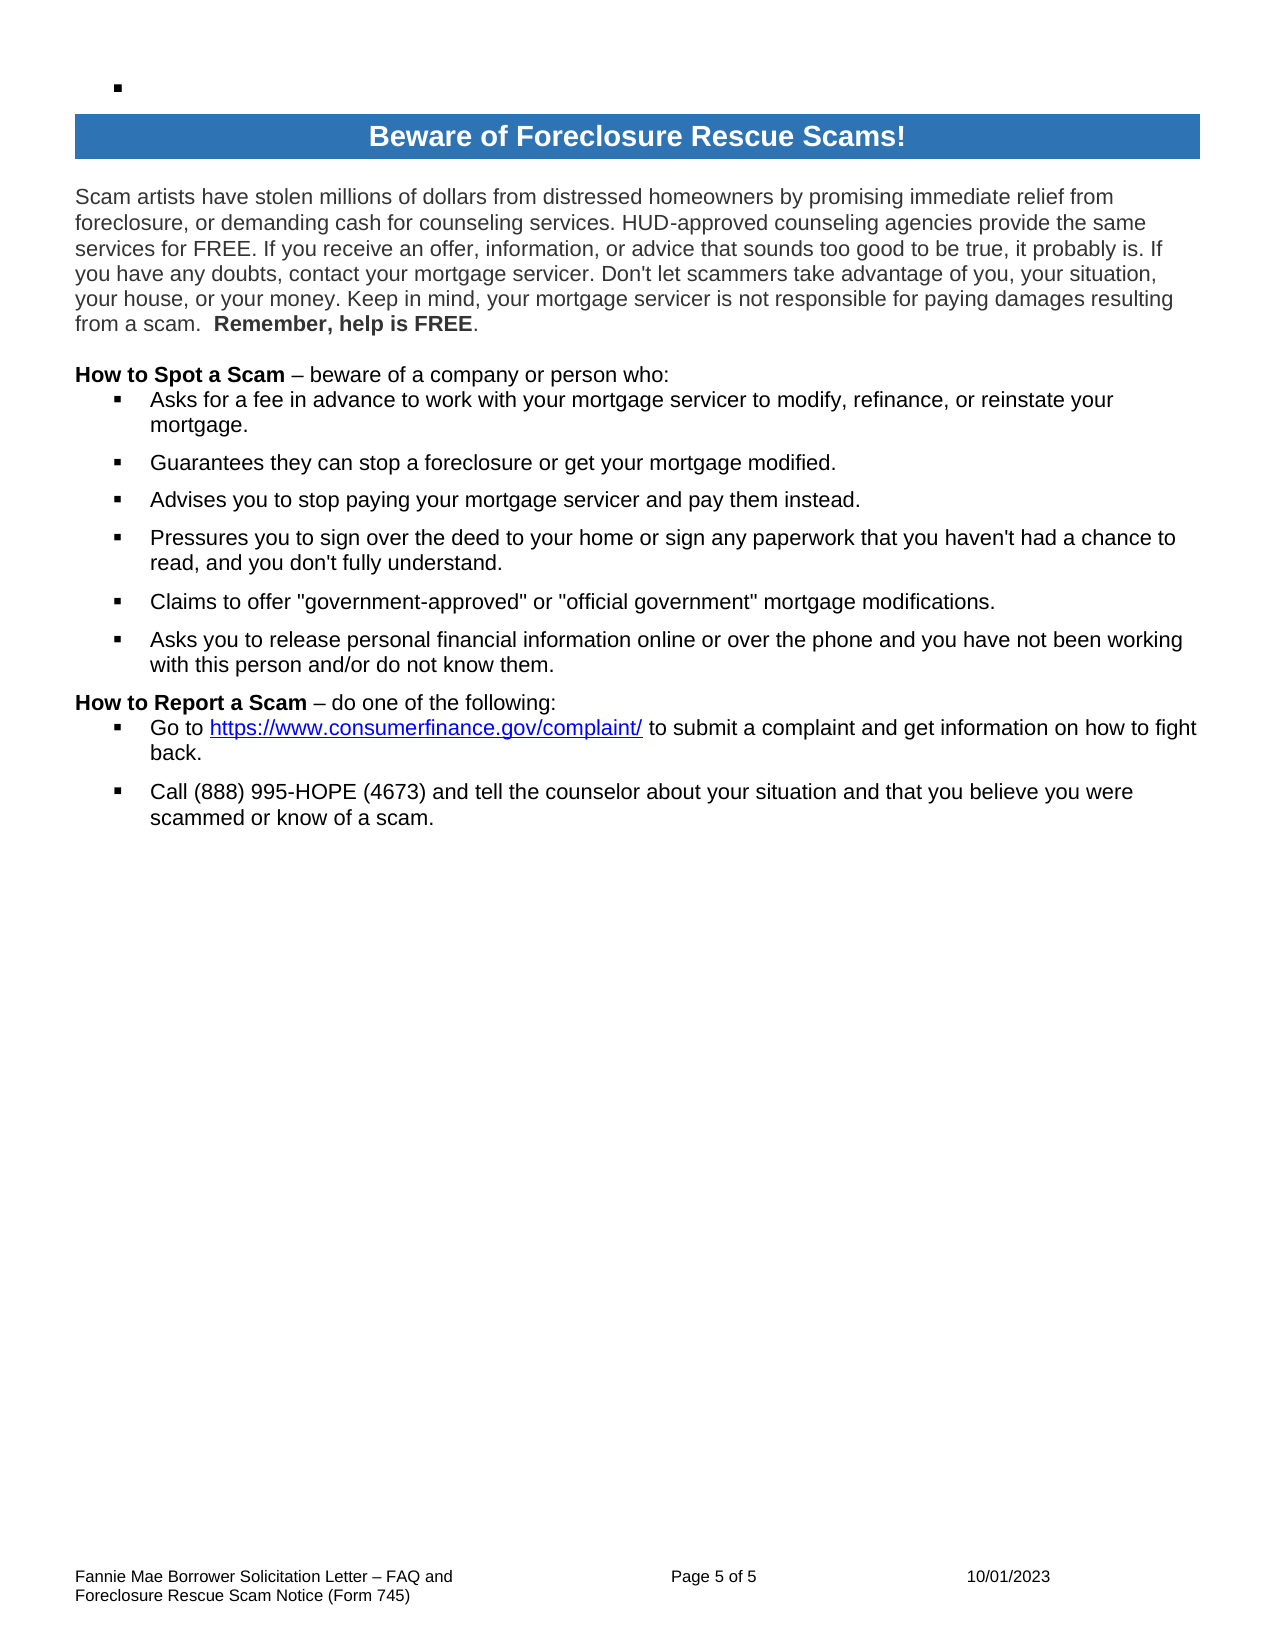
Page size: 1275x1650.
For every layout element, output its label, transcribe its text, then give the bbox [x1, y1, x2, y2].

list Advises you to stop paying your mortgage servicer and pay them instead. [112, 487, 1200, 513]
list Pressures you to sign over the deed to your home or sign any paperwork that you haven't had a chance to read, and you don't fully understand. [112, 525, 1200, 576]
list Go to https://www.consumerfinance.gov/complaint/ to submit a complaint and get information on how to fight back. [112, 715, 1200, 765]
text Scam artists have stolen millions of dollars from distressed homeowners by promising immediate relief from foreclosure, or demanding cash for counseling services. HUD‐approved counseling agencies provide the same services for FREE. If you receive an offer, information, or advice that sounds too good to be true, it probably is. If you have any doubts, contact your mortgage servicer. Don't let scammers take advantage of you, your situation, your house, or your money. Keep in mind, your mortgage servicer is not responsible for paying damages resulting from a scam. Remember, help is FREE. [75, 184, 1200, 336]
list Asks for a fee in advance to work with your mortgage servicer to modify, refinance, or reinstate your mortgage. [112, 387, 1200, 437]
list Guarantees they can stop a foreclosure or get your mortgage modified. [112, 450, 1200, 475]
list Claims to offer "government‐approved" or "official government" mortgage modifications. [112, 588, 1200, 614]
list Asks you to release personal financial information online or over the phone and you have not been working with this person and/or do not know them. [112, 627, 1200, 677]
list Call (888) 995‐HOPE (4673) and tell the counselor about your situation and that you believe you were scammed or know of a scam. [112, 778, 1200, 830]
table_header Beware of Foreclosure Rescue Scams! [75, 114, 1200, 159]
text How to Spot a Scam – beware of a company or person who: [75, 362, 1200, 387]
text How to Report a Scam – do one of the following: [75, 690, 1200, 715]
